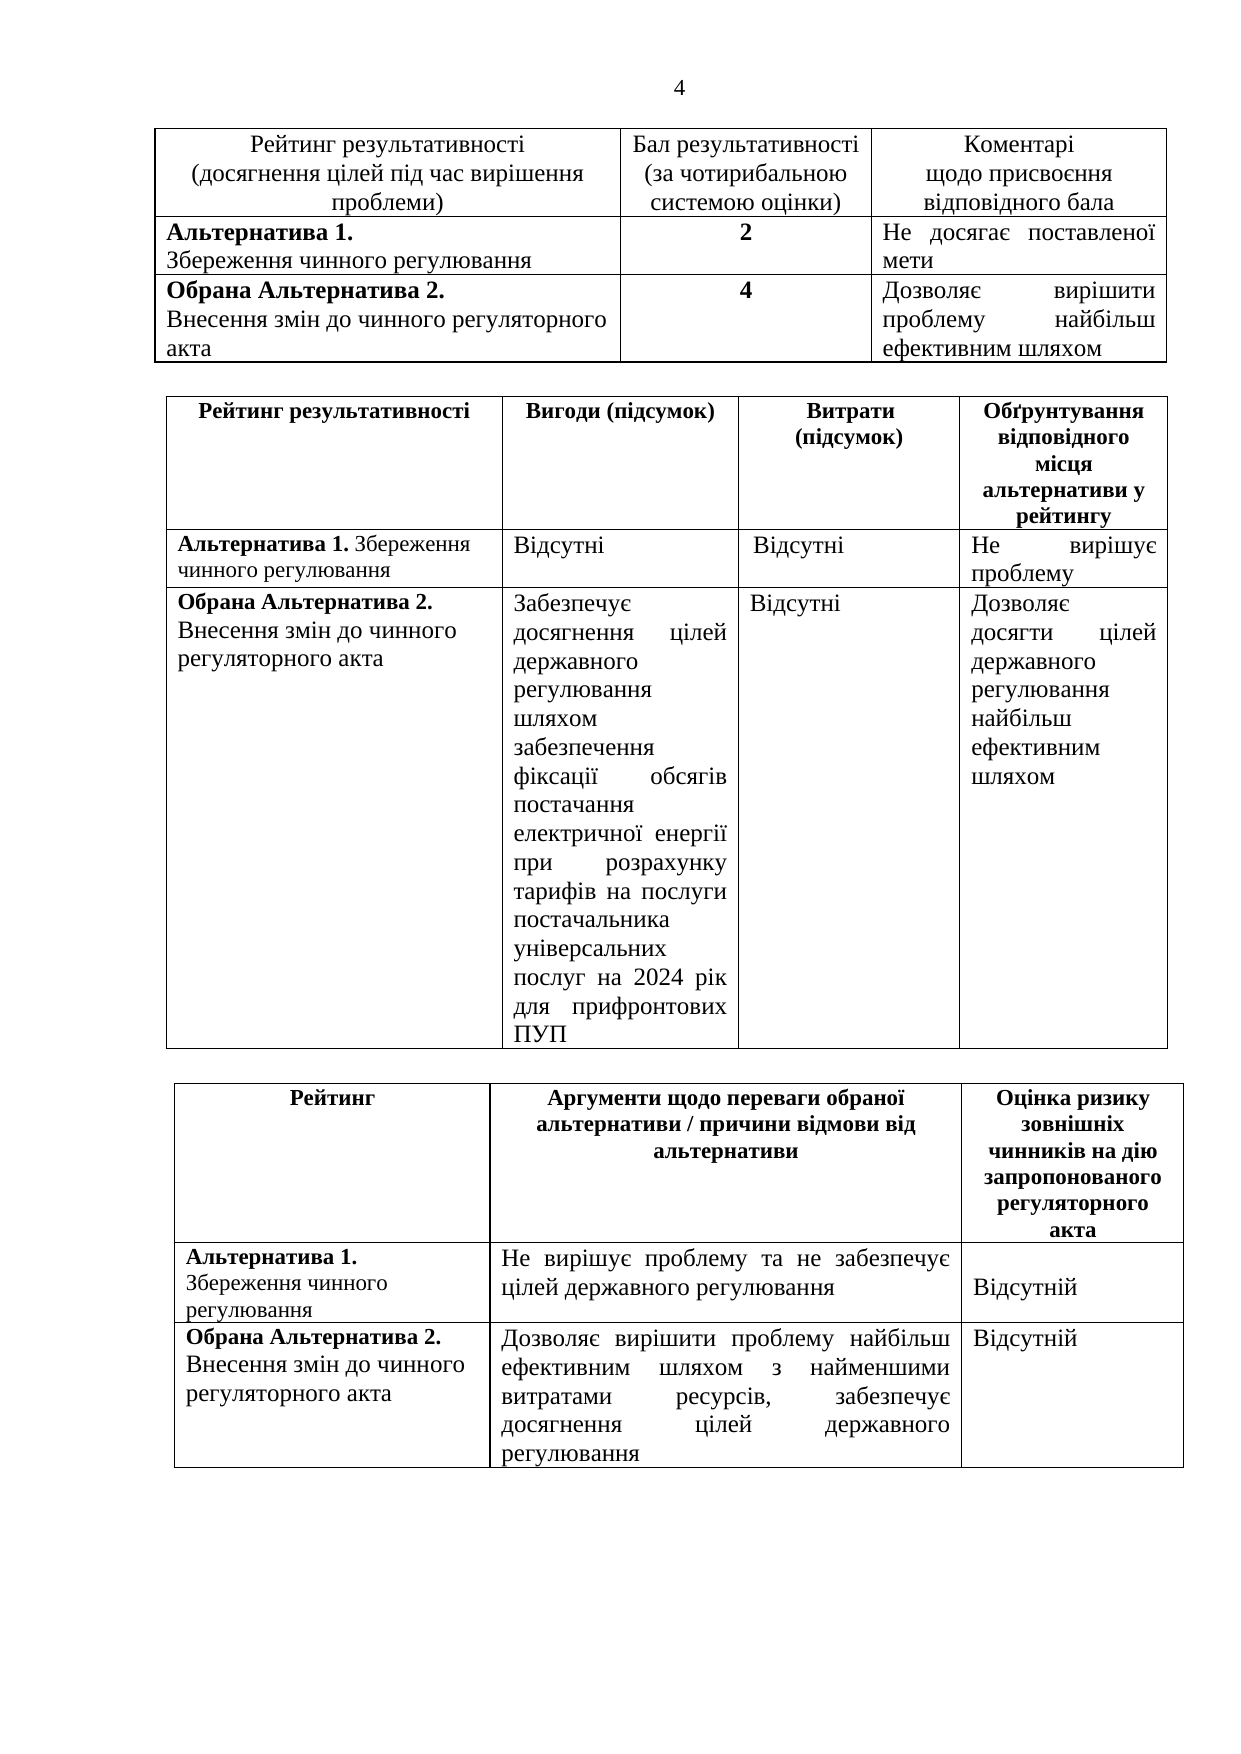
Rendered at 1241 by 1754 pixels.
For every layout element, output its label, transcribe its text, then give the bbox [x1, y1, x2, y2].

table_header Бал результативності (за чотирибальною системою оцінки) [621, 129, 871, 216]
table_cell Відсутні [503, 530, 738, 587]
table_cell Відсутні [739, 588, 959, 1048]
table_cell Не вирішує проблему та не забезпечує цілей державного регулювання [491, 1243, 961, 1322]
table_header Рейтинг [175, 1084, 489, 1242]
table_header Коментарі щодо присвоєння відповідного бала [872, 129, 1166, 216]
table_header Обґрунтування відповідного місця альтернативи у рейтингу [960, 397, 1167, 529]
table_cell Альтернатива 1. Збереження чинного регулювання [175, 1243, 489, 1322]
table_cell Не досягає поставленої мети [872, 217, 1166, 274]
table_cell Обрана Альтернатива 2. Внесення змін до чинного регуляторного акта [175, 1323, 489, 1467]
table_cell Відсутні [739, 530, 959, 587]
table_cell Дозволяє вирішити проблему найбільш ефективним шляхом з найменшими витратами ресурсів, забезпечує досягнення цілей державного регулювання [491, 1323, 961, 1467]
table_header Оцінка ризику зовнішніх чинників на дію запропонованого регуляторного акта [962, 1084, 1183, 1242]
table_header Рейтинг результативності [167, 397, 502, 529]
table_cell Обрана Альтернатива 2. Внесення змін до чинного регуляторного акта [156, 275, 620, 361]
table_cell Альтернатива 1. Збереження чинного регулювання [167, 530, 502, 587]
table_cell Відсутній [962, 1323, 1183, 1467]
table_header Вигоди (підсумок) [503, 397, 738, 529]
table_header Витрати (підсумок) [739, 397, 959, 529]
table_cell 4 [621, 275, 871, 361]
table_cell Не вирішує проблему [960, 530, 1167, 587]
table_cell Забезпечує досягнення цілей державного регулювання шляхом забезпечення фіксації обсягів постачання електричної енергії при розрахунку тарифів на послуги постачальника універсальних послуг на 2024 рік для прифронтових ПУП [503, 588, 738, 1048]
table_cell Дозволяє досягти цілей державного регулювання найбільш ефективним шляхом [960, 588, 1167, 1048]
table_cell Відсутній [962, 1243, 1183, 1322]
table_cell Дозволяє вирішити проблему найбільш ефективним шляхом [872, 275, 1166, 361]
table_header Аргументи щодо переваги обраної альтернативи / причини відмови від альтернативи [491, 1084, 961, 1242]
table_cell Обрана Альтернатива 2. Внесення змін до чинного регуляторного акта [167, 588, 502, 1048]
table_header Рейтинг результативності (досягнення цілей під час вирішення проблеми) [156, 129, 620, 216]
table_cell Альтернатива 1. Збереження чинного регулювання [156, 217, 620, 274]
table_cell 2 [621, 217, 871, 274]
